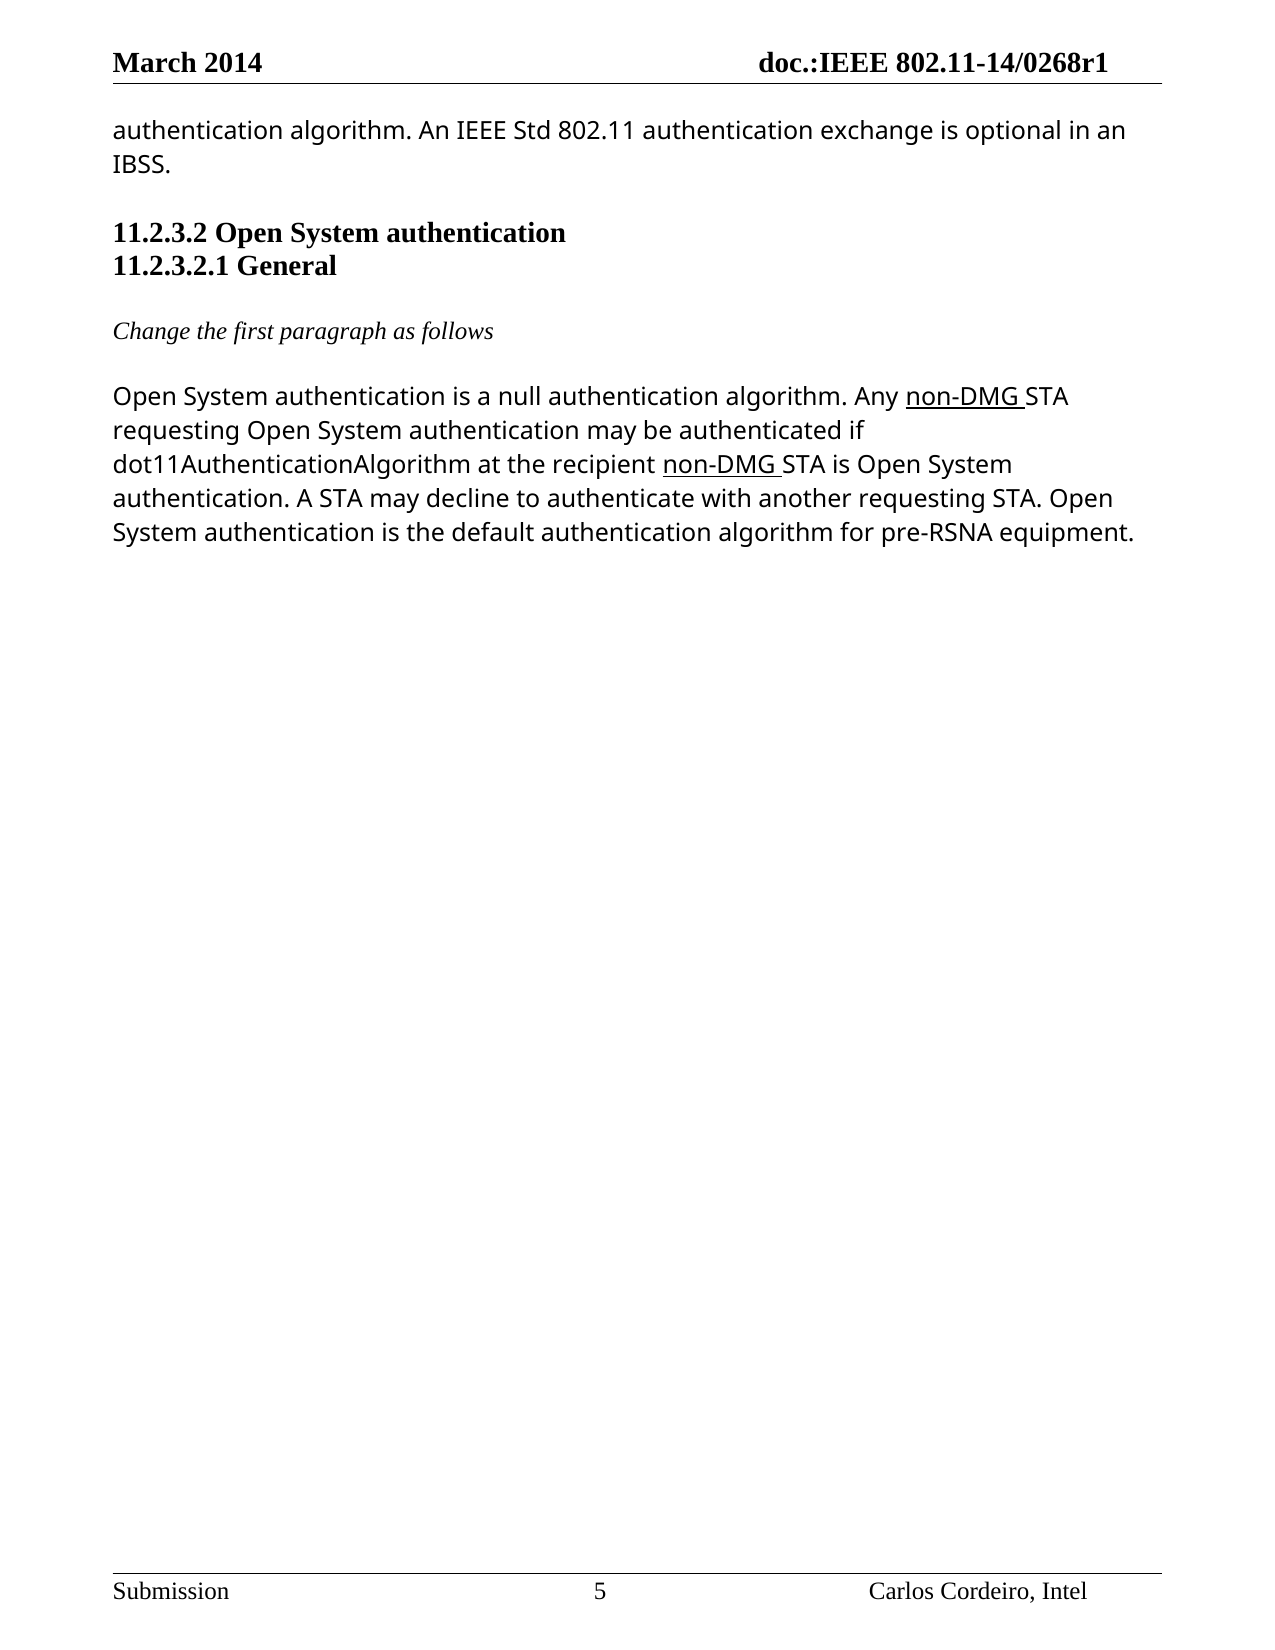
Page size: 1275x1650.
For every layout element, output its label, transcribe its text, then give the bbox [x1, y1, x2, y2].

text Change the first paragraph as follows [112, 316, 1162, 344]
text Open System authentication is a null authentication algorithm. Any non-DMG STA requesting Open System authentication may be authenticated if dot11AuthenticationAlgorithm at the recipient non-DMG STA is Open System authentication. A STA may decline to authenticate with another requesting STA. Open System authentication is the default authentication algorithm for pre-RSNA equipment. [112, 379, 1162, 549]
text 11.2.3.2 Open System authentication [112, 215, 1162, 248]
text 11.2.3.2.1 General [112, 248, 1162, 282]
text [112, 112, 1162, 181]
